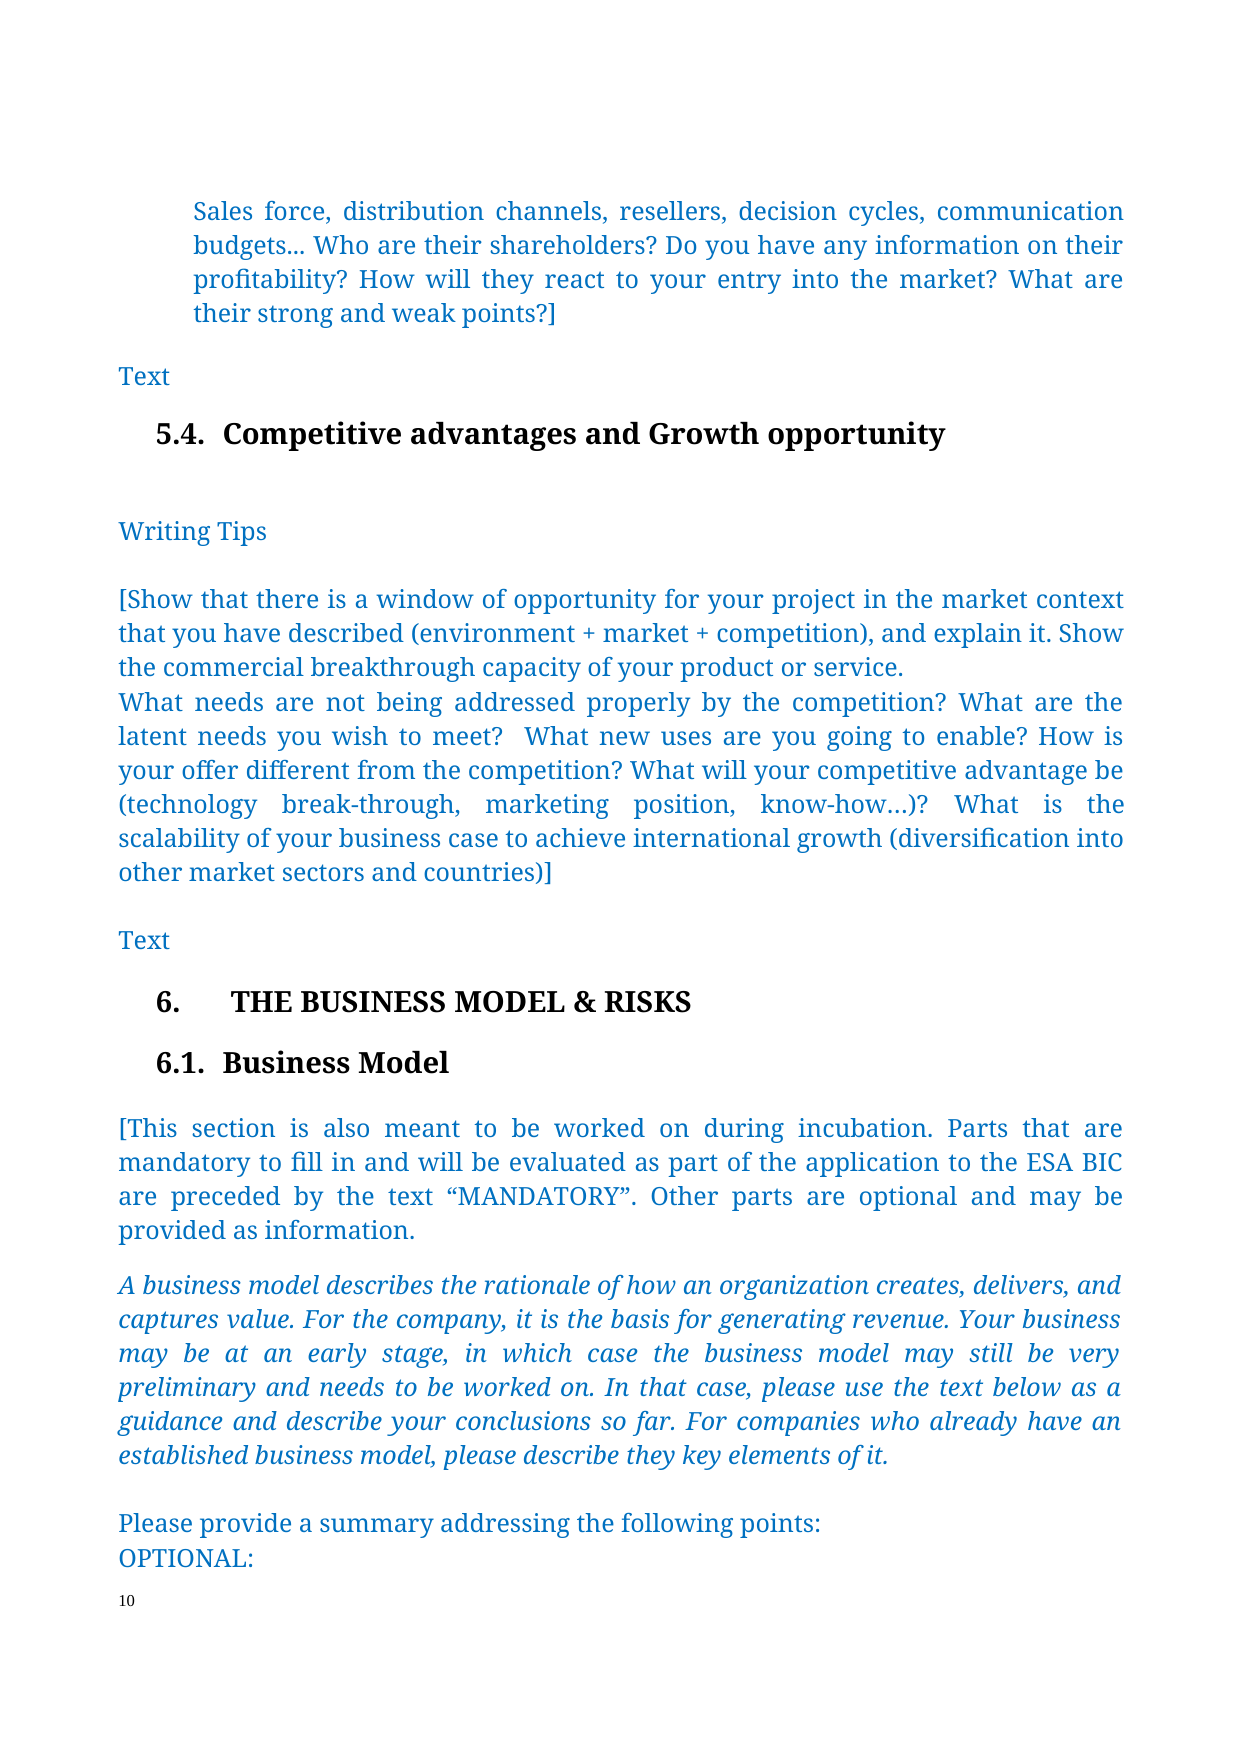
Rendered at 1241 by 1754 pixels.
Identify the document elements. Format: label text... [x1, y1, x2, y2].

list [156, 194, 1125, 330]
subtitle The Business Model & RiskS [156, 982, 1125, 1021]
text A business model describes the rationale of how an organization creates, delivers, and captures value. For the company, it is the basis for generating revenue. Your business may be at an early stage, in which case the business model may still be very preliminary and needs to be worked on. In that case, please use the text below as a guidance and describe your conclusions so far. For companies who already have an established business model, please describe they key elements of it. [118, 1268, 1125, 1472]
text OPTIONAL: [118, 1540, 1125, 1574]
text Writing Tips [118, 514, 1125, 548]
text What needs are not being addressed properly by the competition? What are the latent needs you wish to meet? What new uses are you going to enable? How is your offer different from the competition? What will your competitive advantage be (technology break-through, marketing position, know-how…)? What is the scalability of your business case to achieve international growth (diversification into other market sectors and countries)] [118, 684, 1125, 888]
subtitle Business Model [156, 1042, 1125, 1082]
text Please provide a summary addressing the following points: [118, 1506, 1125, 1540]
text Text [118, 923, 1125, 957]
text [This section is also meant to be worked on during incubation. Parts that are mandatory to fill in and will be evaluated as part of the application to the ESA BIC are preceded by the text “MANDATORY”. Other parts are optional and may be provided as information. [118, 1111, 1125, 1247]
subtitle Competitive advantages and Growth opportunity [156, 414, 1125, 453]
text Text [118, 359, 1125, 393]
text [Show that there is a window of opportunity for your project in the market context that you have described (environment + market + competition), and explain it. Show the commercial breakthrough capacity of your product or service. [118, 582, 1125, 684]
